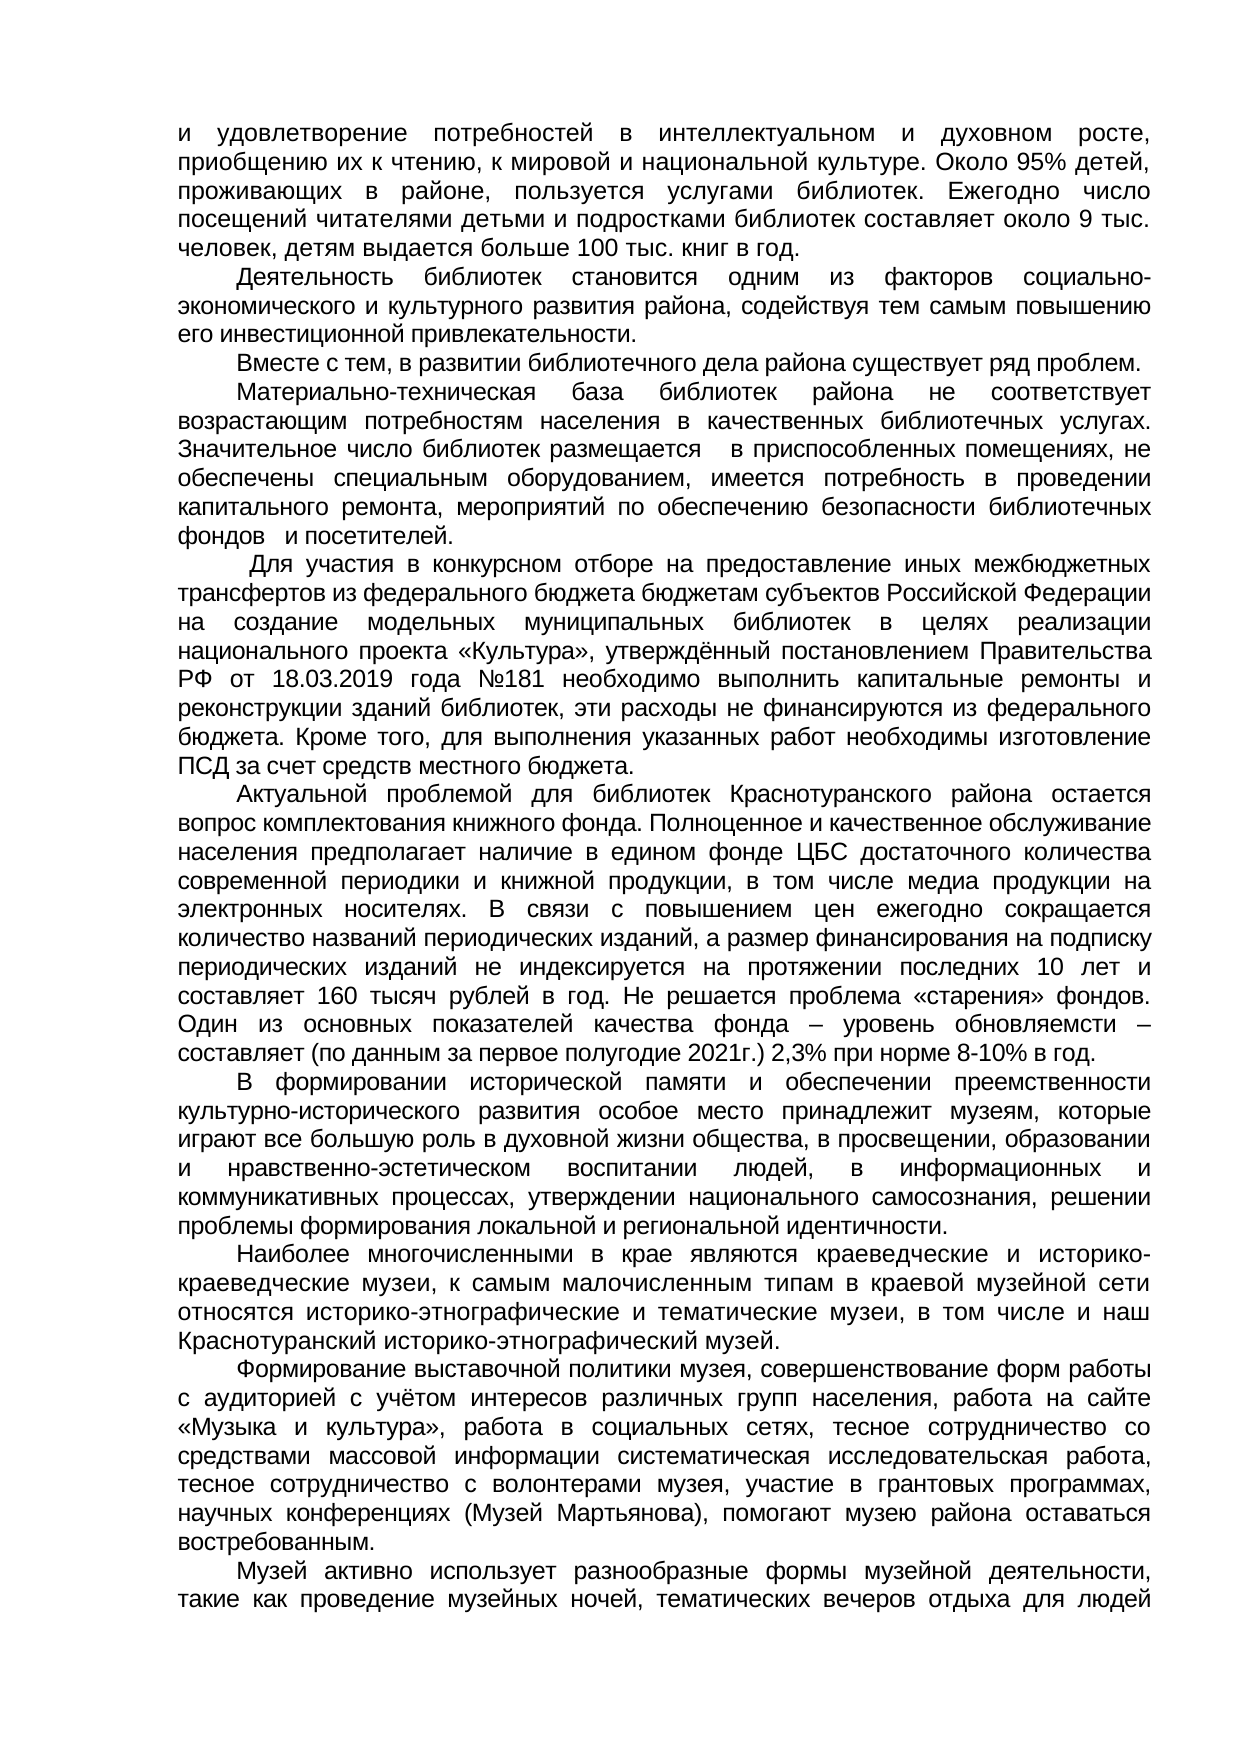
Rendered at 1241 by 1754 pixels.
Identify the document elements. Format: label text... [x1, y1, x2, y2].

text Формирование выставочной политики музея, совершенствование форм работы с аудиторией с учётом интересов различных групп населения, работа на сайте «Музыка и культура», работа в социальных сетях, тесное сотрудничество со средствами массовой информации систематическая исследовательская работа, тесное сотрудничество с волонтерами музея, участие в грантовых программах, научных конференциях (Музей Мартьянова), помогают музею района оставаться востребованным. [177, 1354, 1152, 1556]
text В формировании исторической памяти и обеспечении преемственности культурно-исторического развития особое место принадлежит музеям, которые играют все большую роль в духовной жизни общества, в просвещении, образовании и нравственно-эстетическом воспитании людей, в информационных и коммуникативных процессах, утверждении национального самосознания, решении проблемы формирования локальной и региональной идентичности. [177, 1067, 1152, 1239]
text Наиболее многочисленными в крае являются краеведческие и историко-краеведческие музеи, к самым малочисленным типам в краевой музейной сети относятся историко-этнографические и тематические музеи, в том числе и наш Краснотуранский историко-этнографический музей. [177, 1239, 1152, 1354]
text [177, 1556, 1152, 1613]
text Актуальной проблемой для библиотек Краснотуранского района остается вопрос комплектования книжного фонда. Полноценное и качественное обслуживание населения предполагает наличие в едином фонде ЦБС достаточного количества современной периодики и книжной продукции, в том числе медиа продукции на электронных носителях. В связи с повышением цен ежегодно сокращается количество названий периодических изданий, а размер финансирования на подписку периодических изданий не индексируется на протяжении последних 10 лет и составляет 160 тысяч рублей в год. Не решается проблема «старения» фондов. Один из основных показателей качества фонда – уровень обновляемсти – составляет (по данным за первое полугодие 2021г.) 2,3% при норме 8-10% в год. [177, 779, 1152, 1067]
text Материально-техническая база библиотек района не соответствует возрастающим потребностям населения в качественных библиотечных услугах. Значительное число библиотек размещается в приспособленных помещениях, не обеспечены специальным оборудованием, имеется потребность в проведении капитального ремонта, мероприятий по обеспечению безопасности библиотечных фондов и посетителей. [177, 377, 1152, 549]
text Вместе с тем, в развитии библиотечного дела района существует ряд проблем. [177, 348, 1152, 377]
text Для участия в конкурсном отборе на предоставление иных межбюджетных трансфертов из федерального бюджета бюджетам субъектов Российской Федерации на создание модельных муниципальных библиотек в целях реализации национального проекта «Культура», утверждённый постановлением Правительства РФ от 18.03.2019 года №181 необходимо выполнить капитальные ремонты и реконструкции зданий библиотек, эти расходы не финансируются из федерального бюджета. Кроме того, для выполнения указанных работ необходимы изготовление ПСД за счет средств местного бюджета. [177, 549, 1152, 779]
text Деятельность библиотек становится одним из факторов социально-экономического и культурного развития района, содействуя тем самым повышению его инвестиционной привлекательности. [177, 262, 1152, 348]
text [177, 118, 1152, 262]
